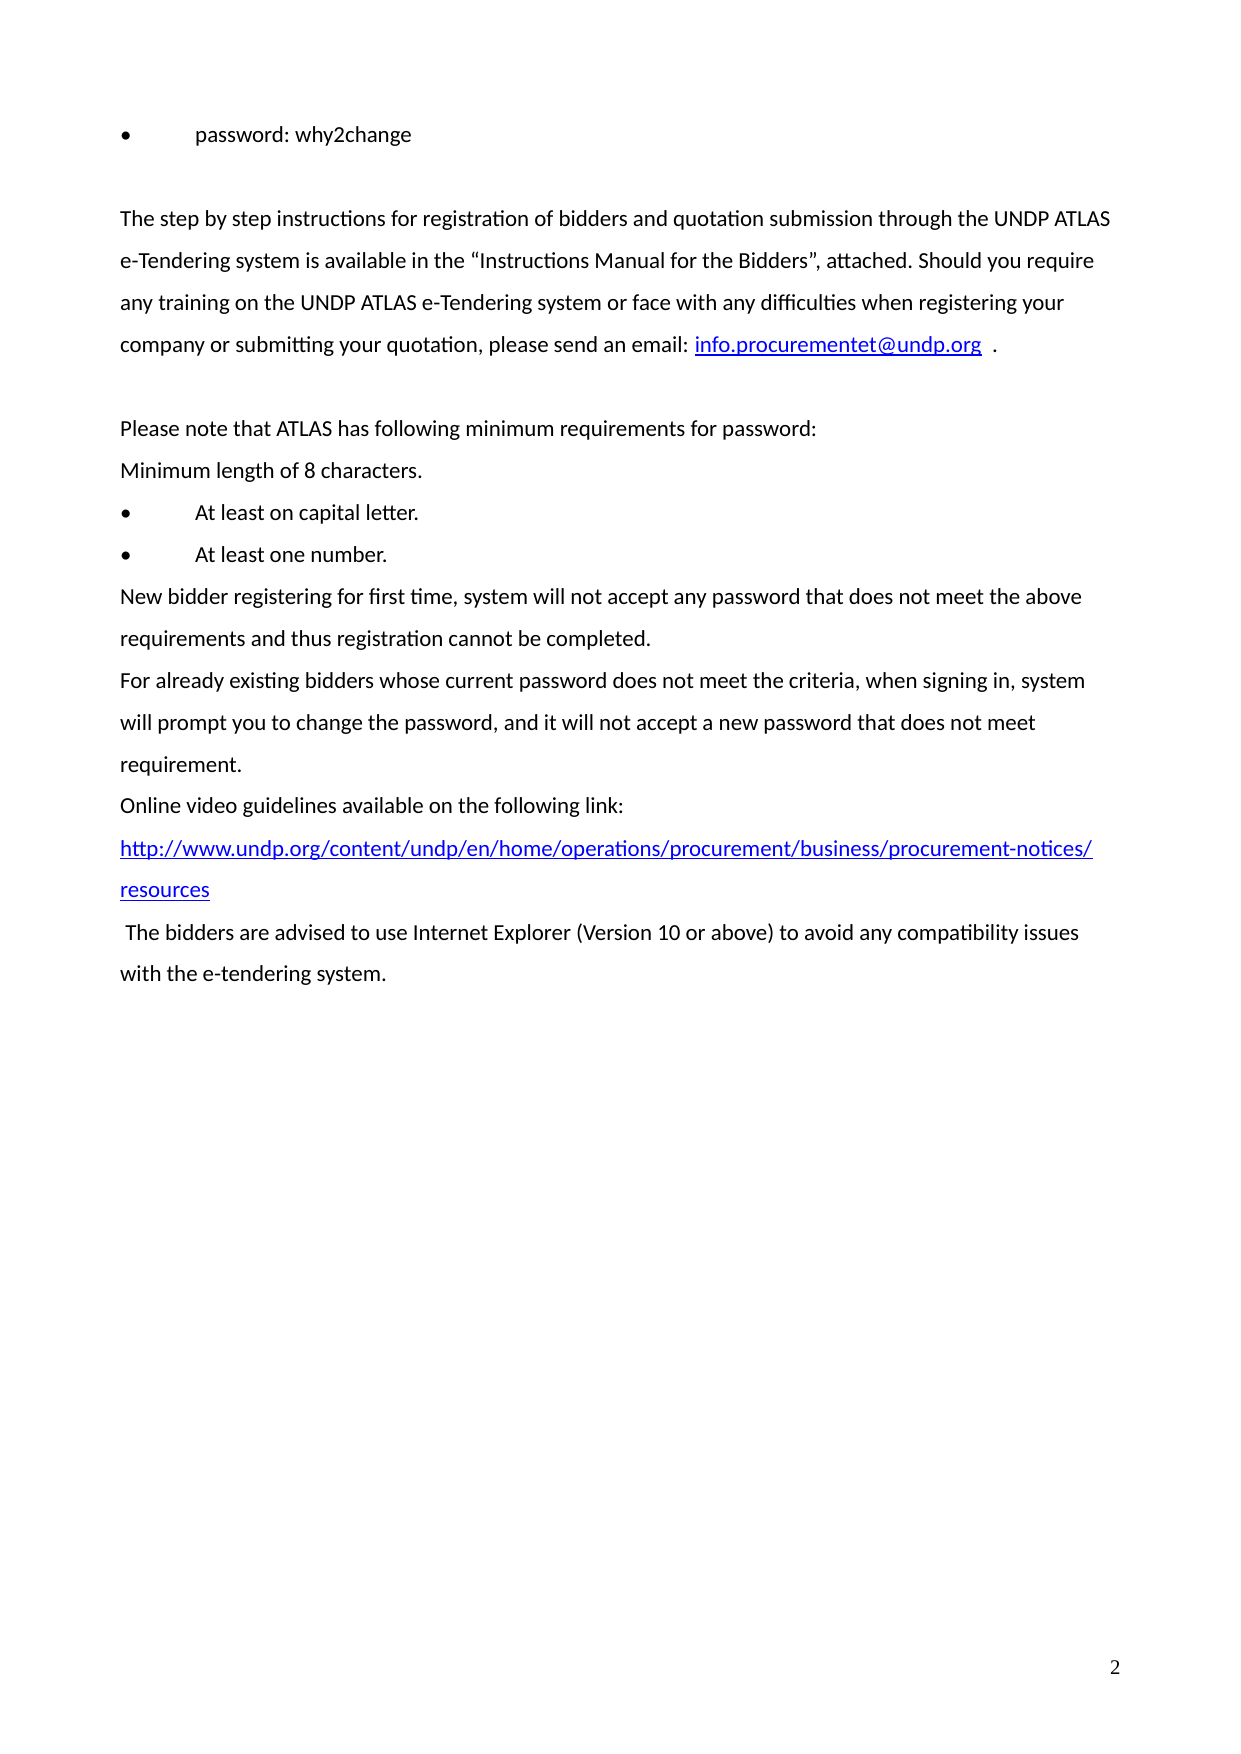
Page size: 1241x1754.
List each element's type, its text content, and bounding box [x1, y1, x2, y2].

list Online video guidelines available on the following link: http://www.undp.org/content/undp/en/home/operations/procurement/business/procurement-notices/resources [120, 792, 1120, 904]
list New bidder registering for first time, system will not accept any password that does not meet the above requirements and thus registration cannot be completed. [120, 582, 1120, 652]
list • At least on capital letter. [120, 498, 1120, 526]
list The step by step instructions for registration of bidders and quotation submission through the UNDP ATLAS e-Tendering system is available in the “Instructions Manual for the Bidders”, attached. Should you require any training on the UNDP ATLAS e-Tendering system or face with any difficulties when registering your company or submitting your quotation, please send an email: info.procurementet@undp.org . [120, 204, 1120, 358]
list For already existing bidders whose current password does not meet the criteria, when signing in, system will prompt you to change the password, and it will not accept a new password that does not meet requirement. [120, 666, 1120, 778]
list The bidders are advised to use Internet Explorer (Version 10 or above) to avoid any compatibility issues with the e-tendering system. [120, 918, 1120, 988]
list • password: why2change [120, 120, 1120, 148]
list Please note that ATLAS has following minimum requirements for password: [120, 414, 1120, 442]
list Minimum length of 8 characters. [120, 456, 1120, 484]
list • At least one number. [120, 540, 1120, 568]
